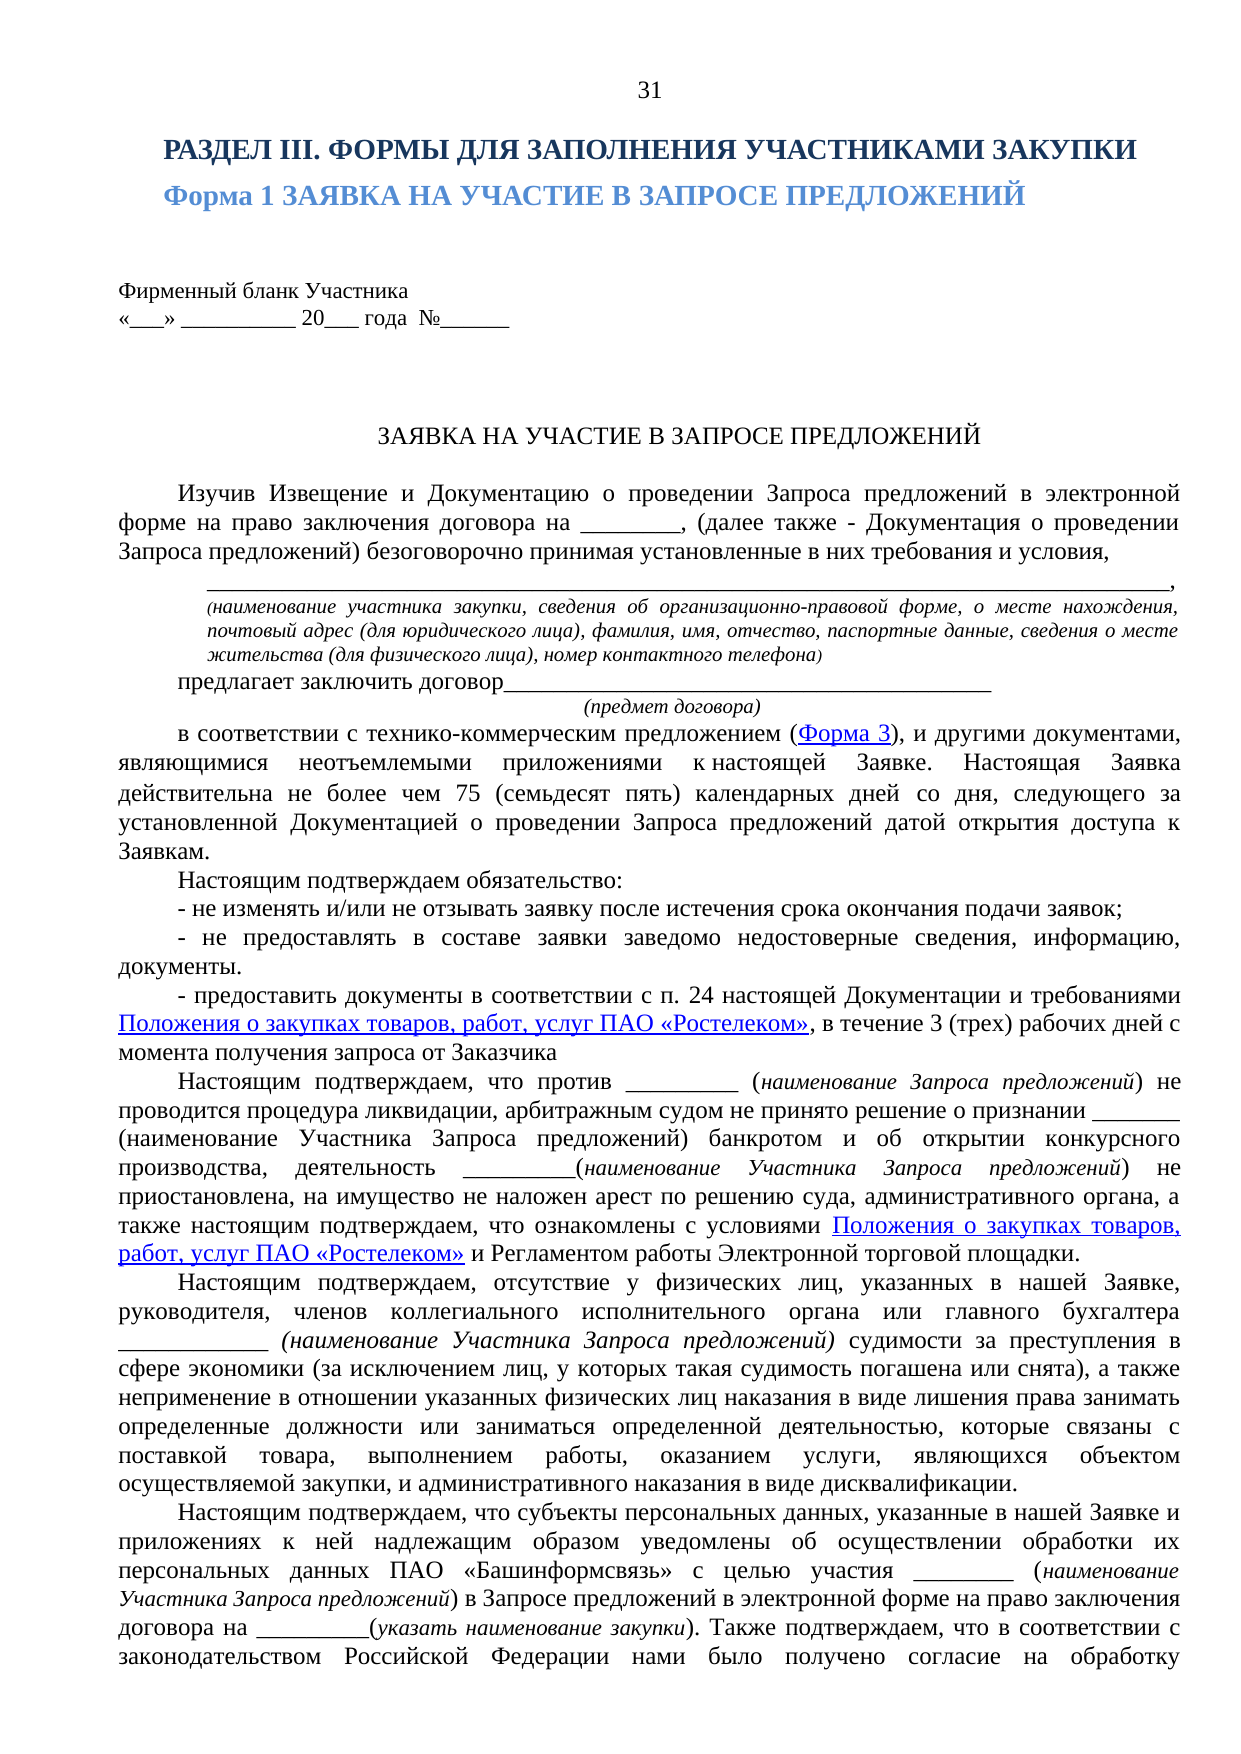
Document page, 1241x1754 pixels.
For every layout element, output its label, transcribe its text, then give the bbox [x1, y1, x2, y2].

text в соответствии с технико-коммерческим предложением (Форма 3), и другими документами, являющимися неотъемлемыми приложениями к настоящей Заявке. Настоящая Заявка действительна не более чем 75 (семьдесят пять) календарных дней со дня, следующего за установленной Документацией о проведении Запроса предложений датой открытия доступа к Заявкам. [118, 718, 1181, 865]
text Настоящим подтверждаем обязательство: [118, 865, 1181, 893]
text Настоящим подтверждаем, отсутствие у физических лиц, указанных в нашей Заявке, руководителя, членов коллегиального исполнительного органа или главного бухгалтера ____________ (наименование Участника Запроса предложений) судимости за преступления в сфере экономики (за исключением лиц, у которых такая судимость погашена или снята), а также неприменение в отношении указанных физических лиц наказания в виде лишения права занимать определенные должности или заниматься определенной деятельностью, которые связаны с поставкой товара, выполнением работы, оказанием услуги, являющихся объектом осуществляемой закупки, и административного наказания в виде дисквалификации. [118, 1267, 1181, 1497]
text - не предоставлять в составе заявки заведомо недостоверные сведения, информацию, документы. [118, 922, 1181, 980]
text Форма 1 ЗАЯВКА НА УЧАСТИЕ В ЗАПРОСЕ ПРЕДЛОЖЕНИЙ [163, 178, 1181, 212]
text ЗАЯВКА НА УЧАСТИЕ В ЗАПРОСЕ ПРЕДЛОЖЕНИЙ [118, 421, 1181, 450]
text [118, 1497, 1181, 1670]
text Настоящим подтверждаем, что против _________ (наименование Запроса предложений) не проводится процедура ликвидации, арбитражным судом не принято решение о признании _______ (наименование Участника Запроса предложений) банкротом и об открытии конкурсного производства, деятельность _________(наименование Участника Запроса предложений) не приостановлена, на имущество не наложен арест по решению суда, административного органа, а также настоящим подтверждаем, что ознакомлены с условиями Положения о закупках товаров, работ, услуг ПАО «Ростелеком» и Регламентом работы Электронной торговой площадки. [118, 1066, 1181, 1267]
text - предоставить документы в соответствии с п. 24 настоящей Документации и требованиями Положения о закупках товаров, работ, услуг ПАО «Ростелеком», в течение 3 (трех) рабочих дней с момента получения запроса от Заказчика [118, 980, 1181, 1066]
text (предмет договора) [118, 694, 1181, 718]
text РАЗДЕЛ III. ФОРМЫ ДЛЯ ЗАПОЛНЕНИЯ УЧАСТНИКАМИ ЗАКУПКИ [163, 132, 1181, 166]
text _____________________________________________________________________________, (наименование участника закупки, сведения об организационно-правовой форме, о месте нахождения, почтовый адрес (для юридического лица), фамилия, имя, отчество, паспортные данные, сведения о месте жительства (для физического лица), номер контактного телефона) [207, 565, 1181, 666]
text Изучив Извещение и Документацию о проведении Запроса предложений в электронной форме на право заключения договора на ________, (далее также - Документация о проведении Запроса предложений) безоговорочно принимая установленные в них требования и условия, [118, 478, 1181, 565]
text Фирменный бланк Участника [118, 277, 1181, 304]
text предлагает заключить договор_______________________________________ [118, 666, 1181, 694]
text - не изменять и/или не отзывать заявку после истечения срока окончания подачи заявок; [118, 893, 1181, 922]
text «___» __________ 20___ года №______ [118, 304, 1181, 330]
